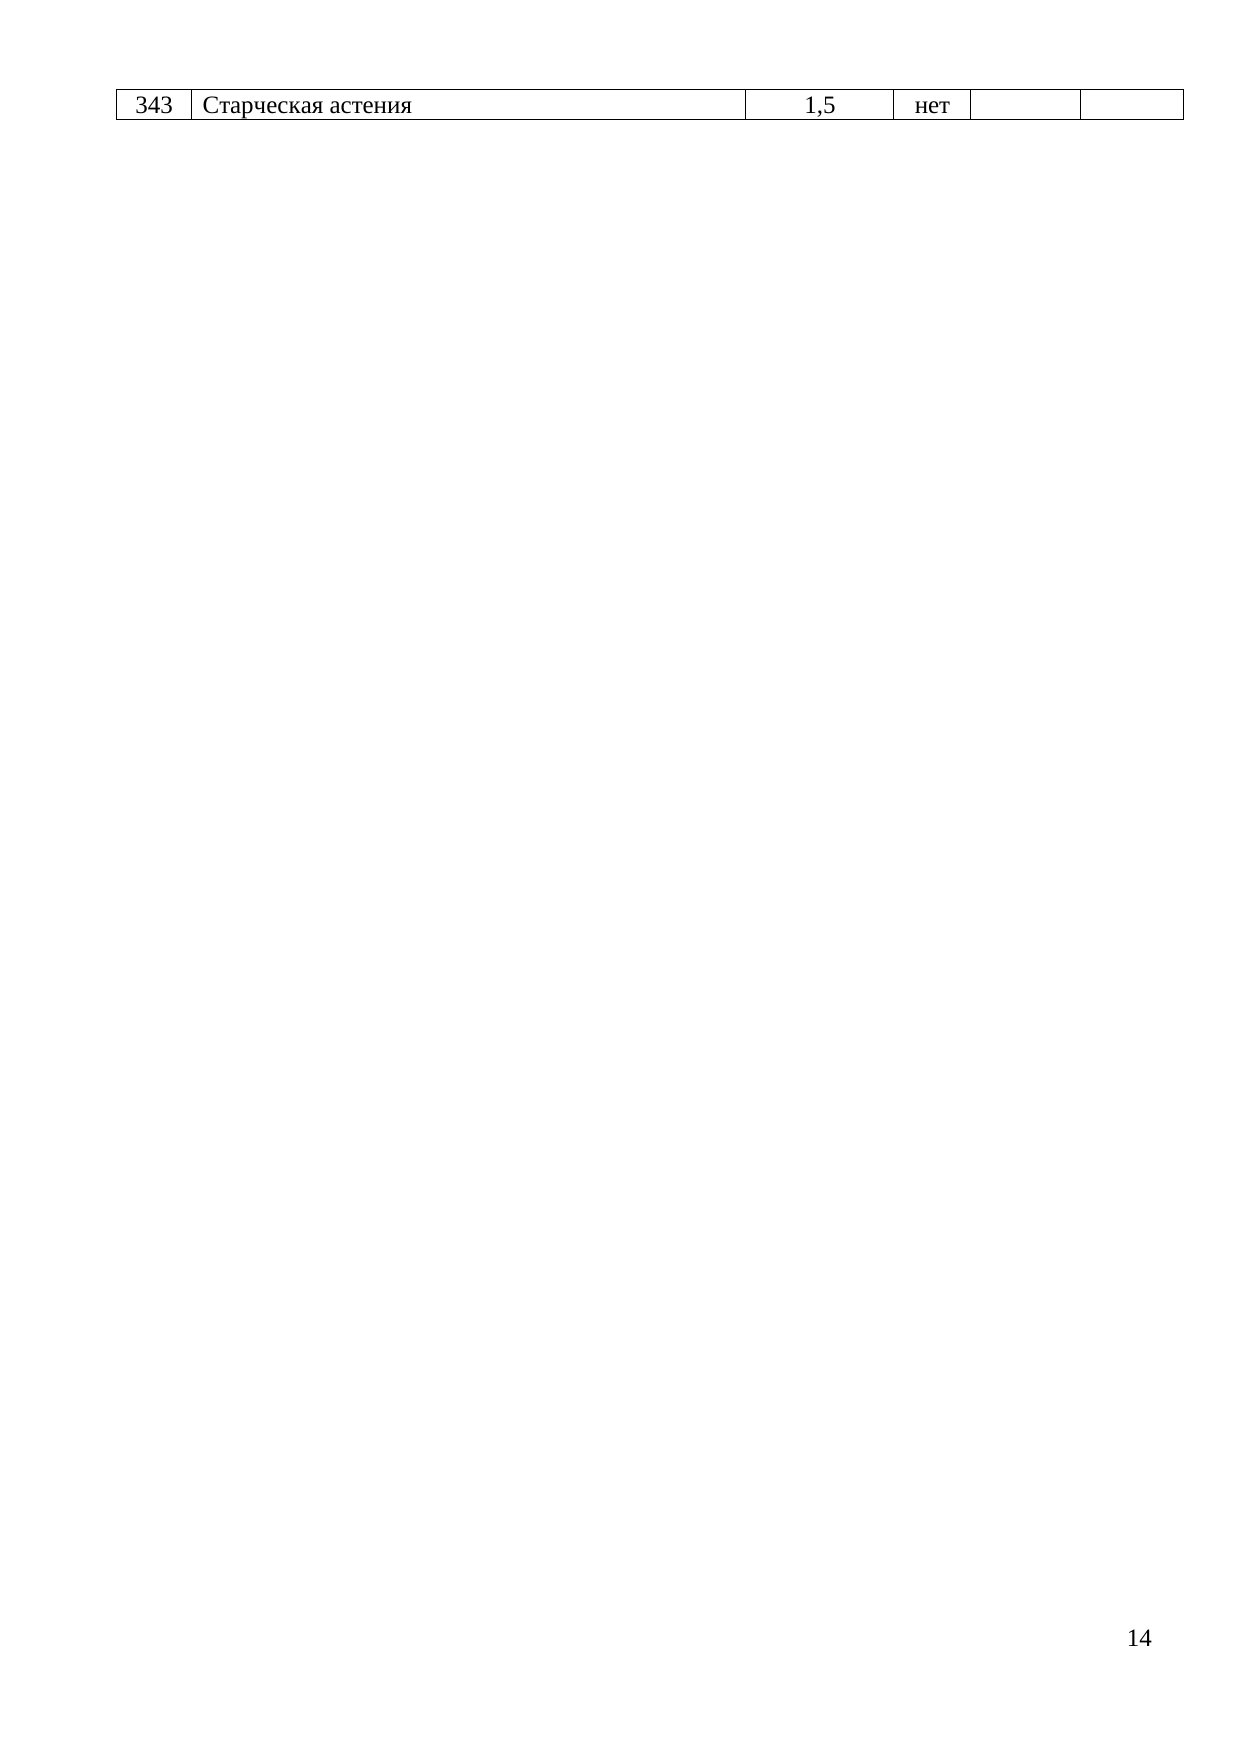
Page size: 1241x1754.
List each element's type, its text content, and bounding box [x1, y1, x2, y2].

table_cell 343 [117, 90, 191, 118]
table_cell нет [894, 90, 970, 118]
table_cell [971, 90, 1080, 118]
table_cell Старческая астения [192, 90, 745, 118]
table_cell 1,5 [746, 90, 893, 118]
table_cell [1081, 90, 1183, 118]
